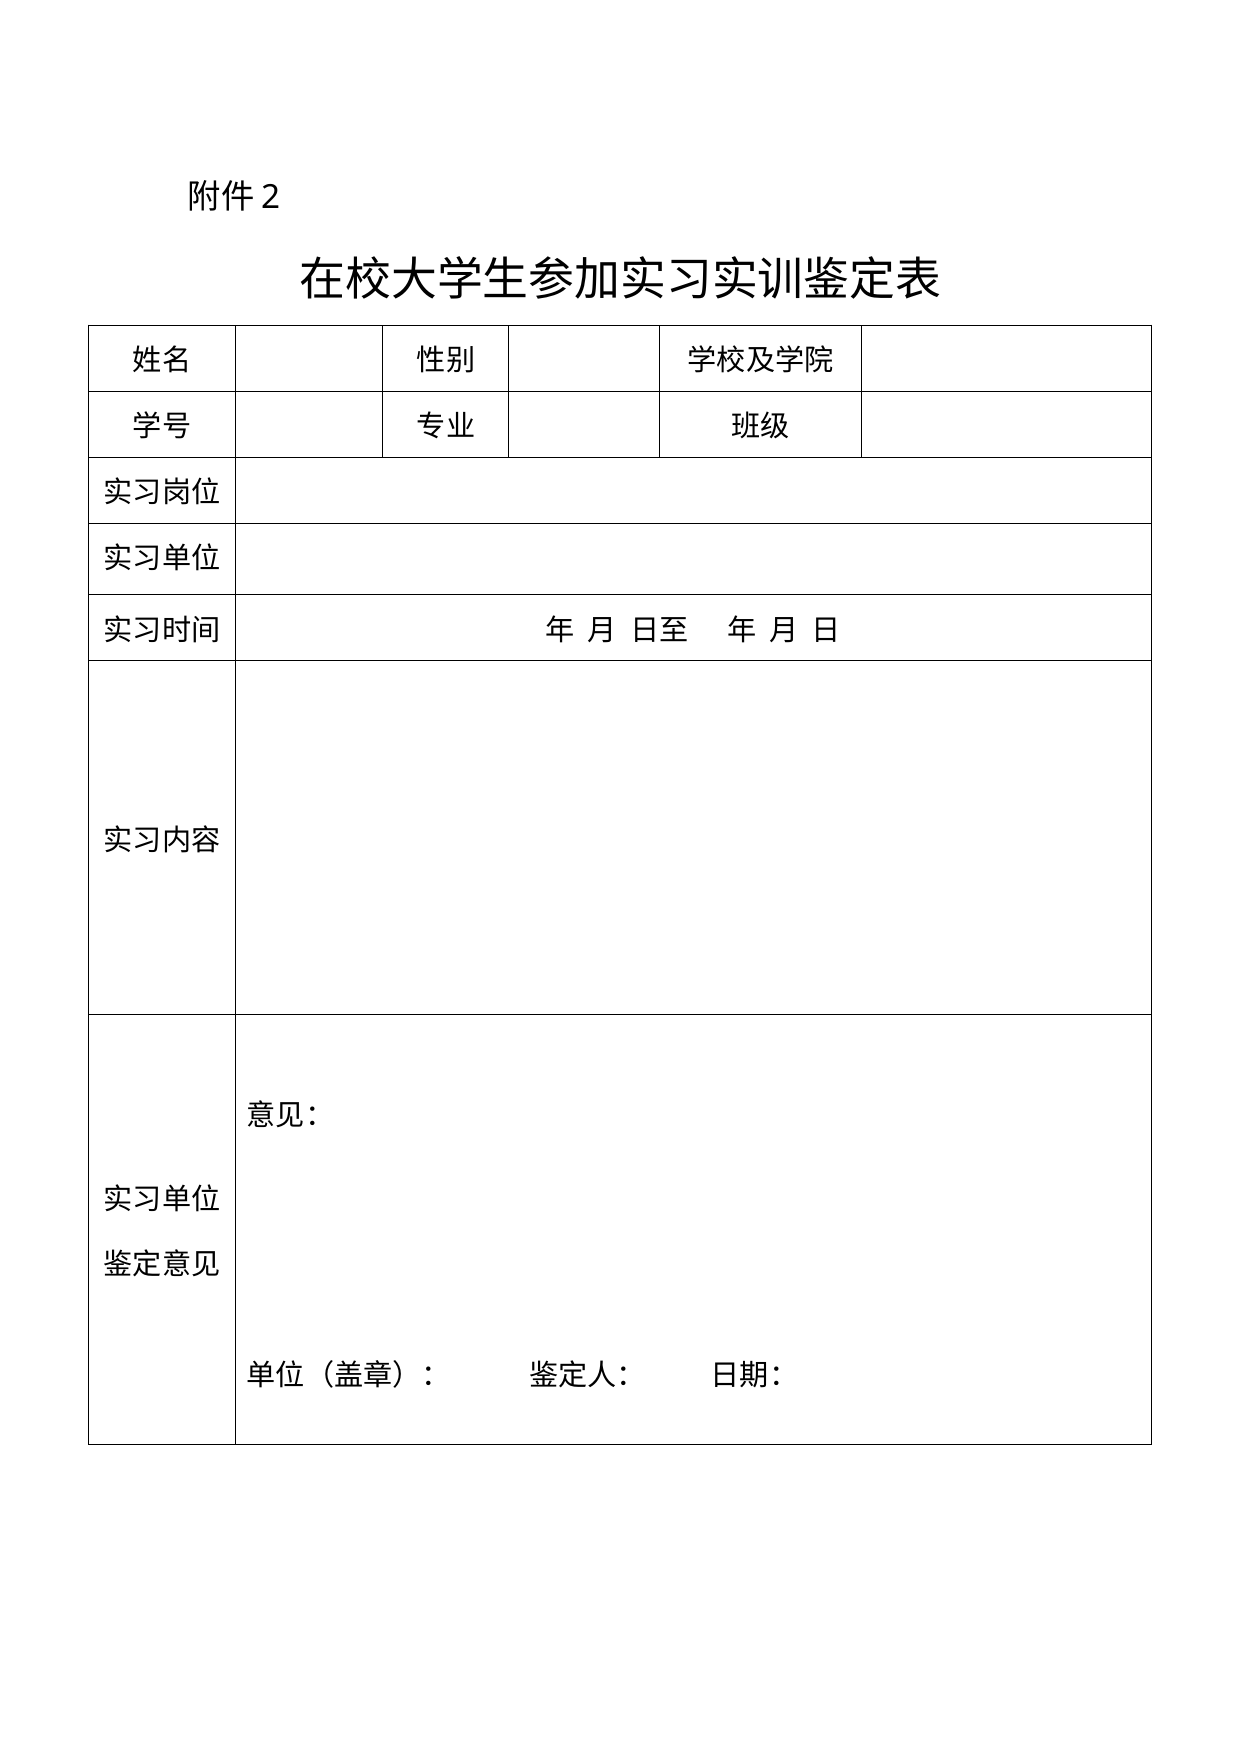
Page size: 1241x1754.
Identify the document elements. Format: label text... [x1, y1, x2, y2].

table_cell 专业 [383, 392, 508, 457]
table_cell 意见： 单位（盖章）： 鉴定人： 日期： [236, 1015, 1151, 1444]
table_cell 实习内容 [89, 661, 235, 1014]
table_cell [236, 392, 382, 457]
table_cell [862, 392, 1151, 457]
table_cell [236, 524, 1151, 594]
table_cell 年 月 日至 年 月 日 [236, 595, 1151, 660]
table_cell 实习时间 [89, 595, 235, 660]
table_header 学校及学院 [660, 326, 861, 391]
table_header 性别 [383, 326, 508, 391]
table_cell [236, 458, 1151, 523]
table_cell 学号 [89, 392, 235, 457]
table_cell [509, 392, 659, 457]
table_header [862, 326, 1151, 391]
table_header 姓名 [89, 326, 235, 391]
table_cell 实习岗位 [89, 458, 235, 523]
text 附件2 [187, 162, 1053, 227]
table_header [509, 326, 659, 391]
table_cell 实习单位 [89, 524, 235, 594]
table_cell 实习单位鉴定意见 [89, 1015, 235, 1444]
text 在校大学生参加实习实训鉴定表 [187, 227, 1053, 324]
table_cell 班级 [660, 392, 861, 457]
table_cell [236, 661, 1151, 1014]
table_header [236, 326, 382, 391]
